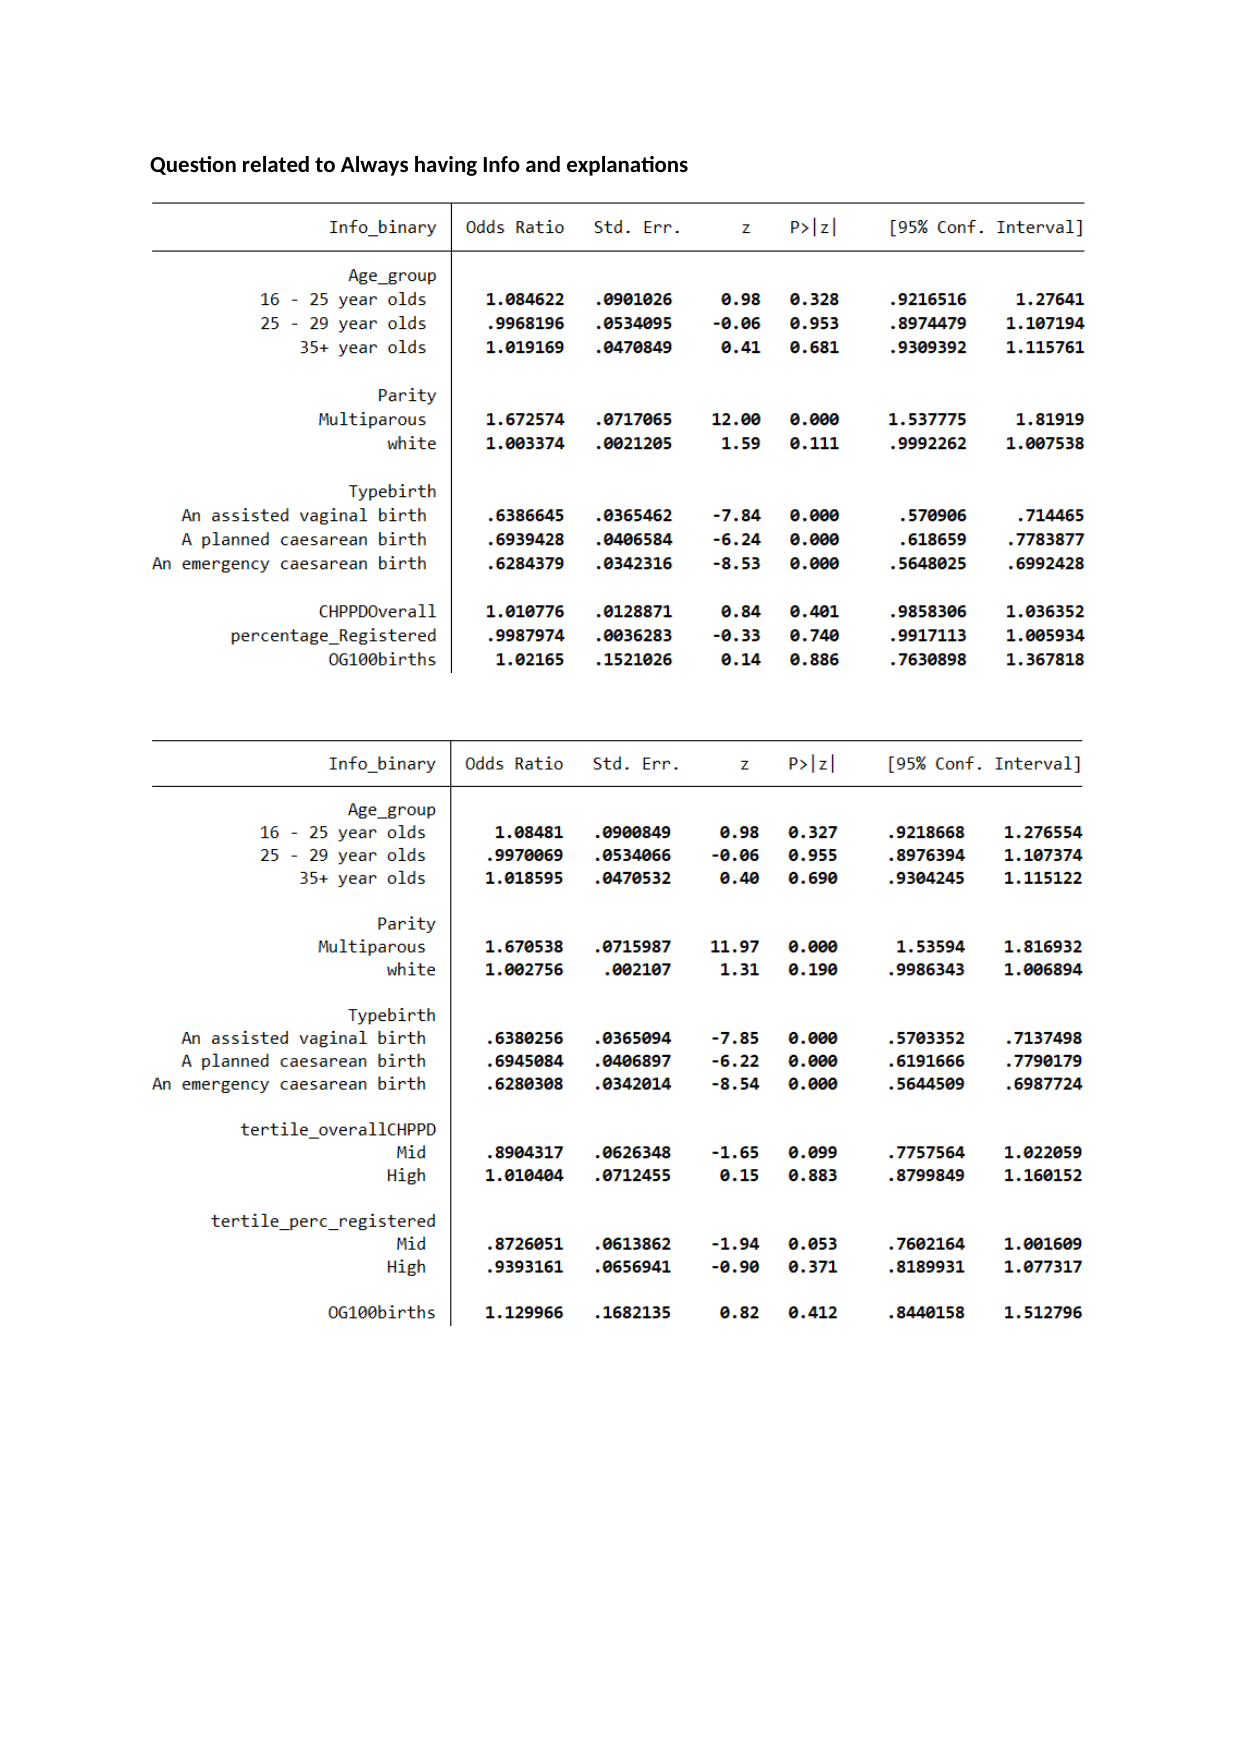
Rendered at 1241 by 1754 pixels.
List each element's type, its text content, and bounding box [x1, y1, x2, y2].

picture [150, 196, 1091, 673]
text Question related to Always having Info and explanations [150, 150, 1090, 178]
picture [150, 738, 1091, 1326]
